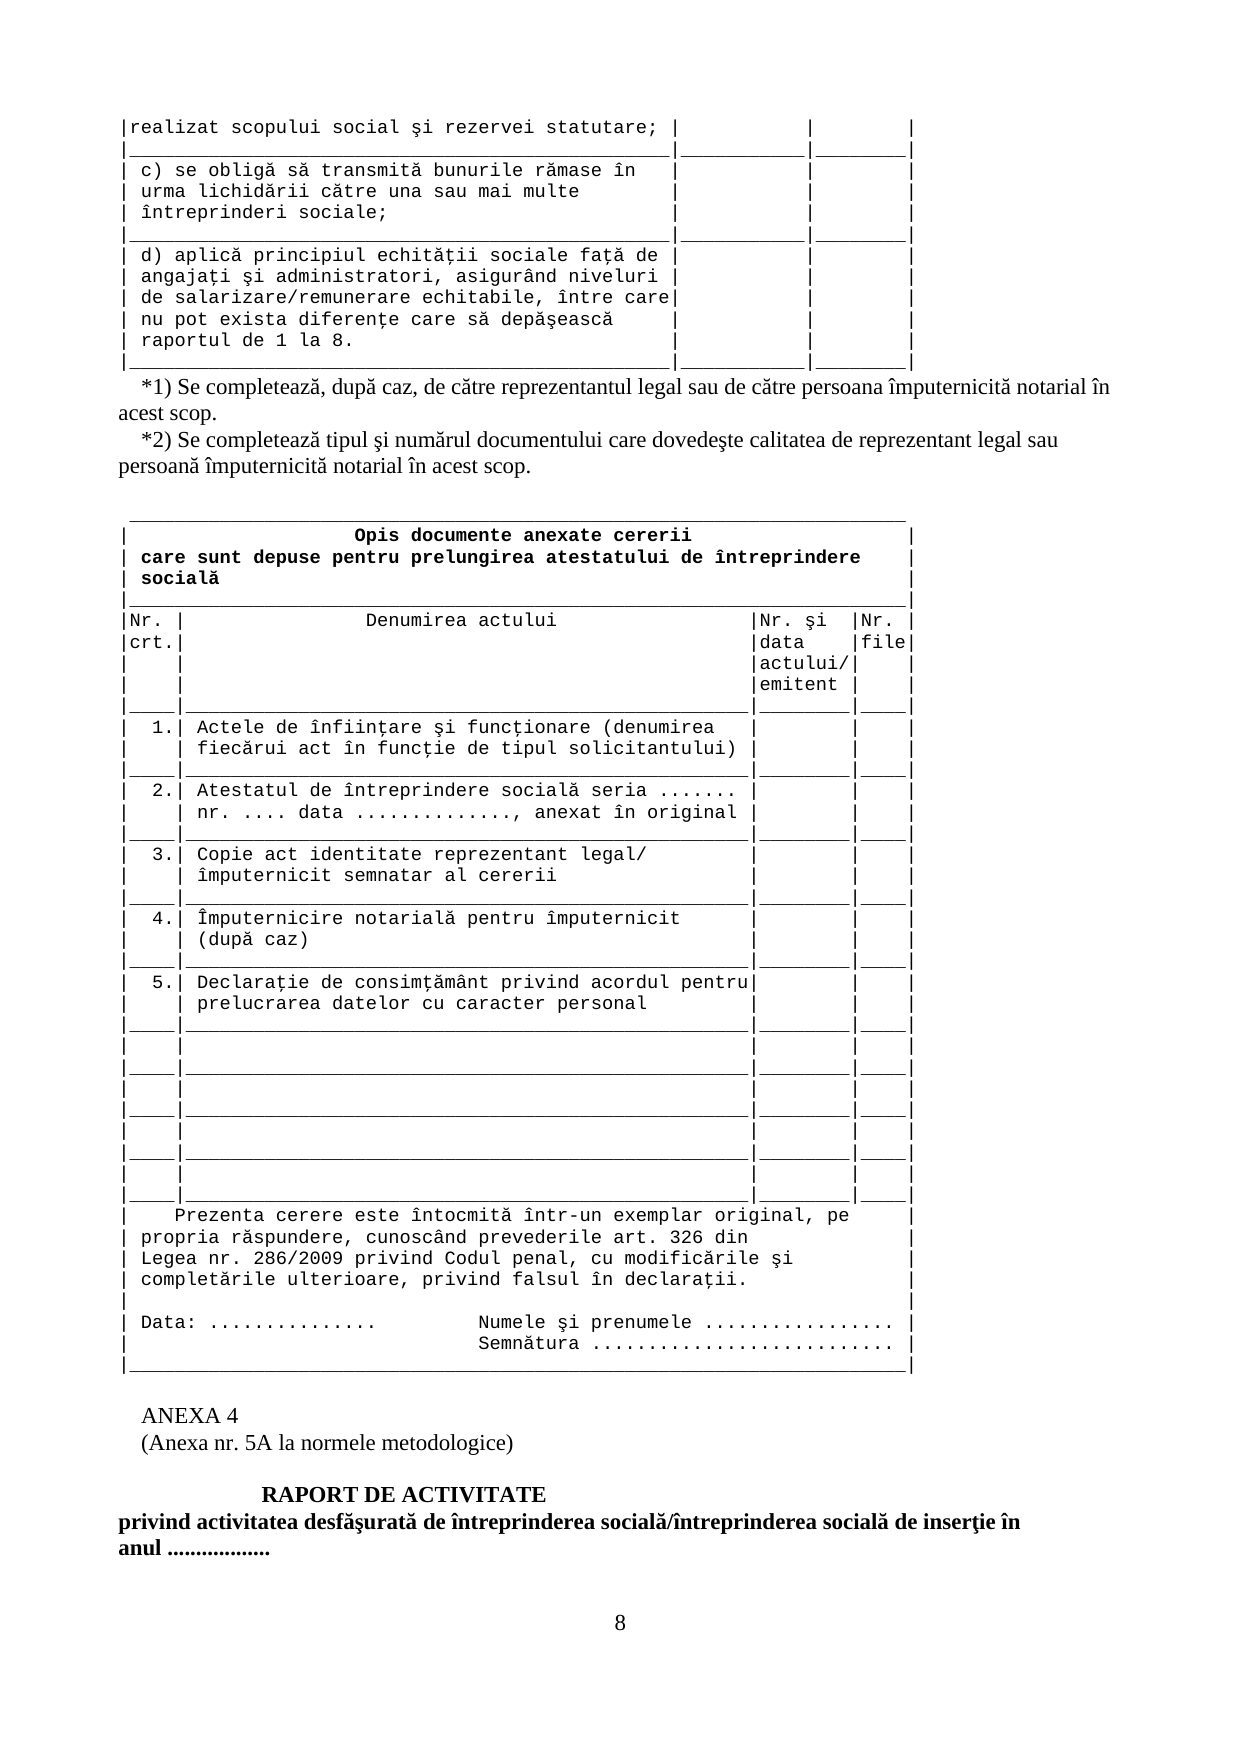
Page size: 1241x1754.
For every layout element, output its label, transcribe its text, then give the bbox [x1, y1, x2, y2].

text | | | | | [118, 1121, 1122, 1142]
text | urma lichidării către una sau mai multe | | | [118, 182, 1122, 203]
text | | [118, 1291, 1122, 1312]
text | | împuternicit semnatar al cererii | | | [118, 866, 1122, 887]
text | Legea nr. 286/2009 privind Codul penal, cu modificările şi | [118, 1249, 1122, 1270]
text |____|__________________________________________________|________|____| [118, 696, 1122, 717]
text |____|__________________________________________________|________|____| [118, 824, 1122, 845]
text |____|__________________________________________________|________|____| [118, 951, 1122, 972]
text | 4.| Împuternicire notarială pentru împuternicit | | | [118, 909, 1122, 930]
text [118, 139, 1122, 161]
text |____|__________________________________________________|________|____| [118, 760, 1122, 781]
text | | | | | [118, 1036, 1122, 1057]
text | | | | | [118, 1164, 1122, 1185]
text | completările ulterioare, privind falsul în declaraţii. | [118, 1270, 1122, 1291]
text | | |actului/| | [118, 654, 1122, 675]
text | Semnătura ........................... | [118, 1334, 1122, 1355]
text | d) aplică principiul echităţii sociale faţă de | | | [118, 246, 1122, 267]
text |________________________________________________|___________|________| [118, 224, 1122, 246]
text |____|__________________________________________________|________|____| [118, 1057, 1122, 1079]
text | întreprinderi sociale; | | | [118, 203, 1122, 224]
text |Nr. | Denumirea actului |Nr. şi |Nr. | [118, 611, 1122, 632]
text |____|__________________________________________________|________|____| [118, 1015, 1122, 1036]
text | 5.| Declaraţie de consimţământ privind acordul pentru| | | [118, 972, 1122, 994]
text |_____________________________________________________________________| [118, 590, 1122, 611]
text | Data: ............... Numele şi prenumele ................. | [118, 1312, 1122, 1334]
text |_____________________________________________________________________| [118, 1355, 1122, 1376]
text | propria răspundere, cunoscând prevederile art. 326 din | [118, 1227, 1122, 1249]
text | 3.| Copie act identitate reprezentant legal/ | | | [118, 845, 1122, 866]
text | | prelucrarea datelor cu caracter personal | | | [118, 994, 1122, 1015]
text | raportul de 1 la 8. | | | [118, 331, 1122, 352]
text | 1.| Actele de înfiinţare şi funcţionare (denumirea | | | [118, 717, 1122, 739]
text _____________________________________________________________________ [118, 505, 1122, 526]
text |____|__________________________________________________|________|____| [118, 1142, 1122, 1164]
text (Anexa nr. 5A la normele metodologice) [118, 1429, 1122, 1455]
text *1) Se completează, după caz, de către reprezentantul legal sau de către persoana împuternicită notarial în acest scop. [118, 373, 1122, 426]
text |____|__________________________________________________|________|____| [118, 1100, 1122, 1121]
text | care sunt depuse pentru prelungirea atestatului de întreprindere | [118, 547, 1122, 569]
text | de salarizare/remunerare echitabile, între care| | | [118, 288, 1122, 309]
text | angajaţi şi administratori, asigurând niveluri | | | [118, 267, 1122, 288]
text | Prezenta cerere este întocmită într-un exemplar original, pe | [118, 1206, 1122, 1227]
text | | |emitent | | [118, 675, 1122, 696]
text *2) Se completează tipul şi numărul documentului care dovedeşte calitatea de reprezentant legal sau persoană împuternicită notarial în acest scop. [118, 426, 1122, 478]
text |realizat scopului social şi rezervei statutare; | | | [118, 118, 1122, 139]
text |________________________________________________|___________|________| [118, 352, 1122, 373]
text | Opis documente anexate cererii | [118, 526, 1122, 547]
text privind activitatea desfăşurată de întreprinderea socială/întreprinderea socială de inserţie în anul .................. [118, 1508, 1122, 1561]
text |____|__________________________________________________|________|____| [118, 1185, 1122, 1206]
text | socială | [118, 569, 1122, 590]
text | | (după caz) | | | [118, 930, 1122, 951]
text |crt.| |data |file| [118, 632, 1122, 654]
text |____|__________________________________________________|________|____| [118, 887, 1122, 909]
text | c) se obligă să transmită bunurile rămase în | | | [118, 161, 1122, 182]
text | 2.| Atestatul de întreprindere socială seria ....... | | | [118, 781, 1122, 802]
text RAPORT DE ACTIVITATE [118, 1482, 1122, 1508]
text | | nr. .... data .............., anexat în original | | | [118, 802, 1122, 824]
text | | fiecărui act în funcţie de tipul solicitantului) | | | [118, 739, 1122, 760]
text | | | | | [118, 1079, 1122, 1100]
text | nu pot exista diferenţe care să depăşească | | | [118, 309, 1122, 331]
text ANEXA 4 [118, 1402, 1122, 1429]
